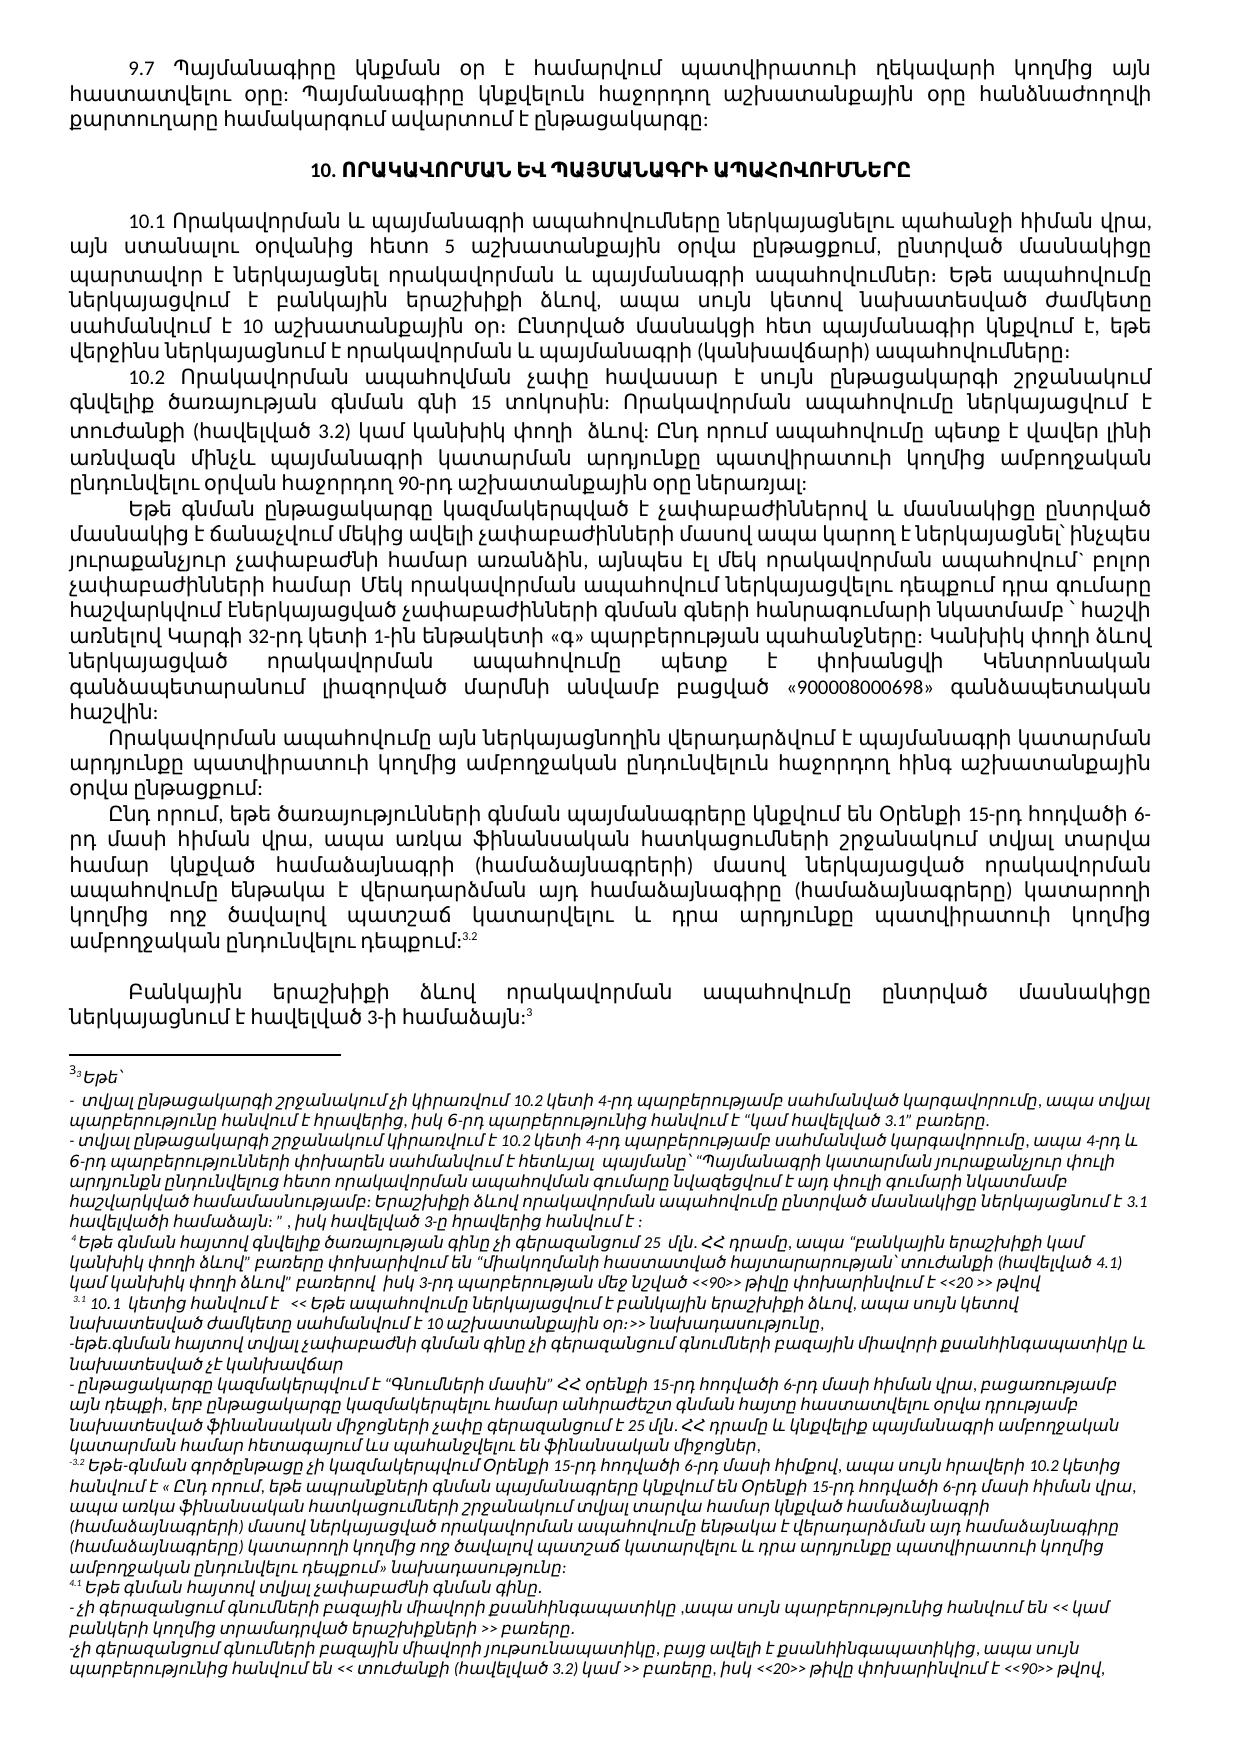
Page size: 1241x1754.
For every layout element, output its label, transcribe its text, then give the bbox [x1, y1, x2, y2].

text Ընդ որում, եթե ծառայությունների գնման պայմանագրերը կնքվում են Օրենքի 15-րդ հոդվածի 6-րդ մասի հիման վրա, ապա առկա ֆինանսական հատկացումների շրջանակում տվյալ տարվա համար կնքված համաձայնագրի (համաձայնագրերի) մասով ներկայացված որակավորման ապահովումը ենթակա է վերադարձման այդ համաձայնագիրը (համաձայնագրերը) կատարողի կողմից ողջ ծավալով պատշաճ կատարվելու և դրա արդյունքը պատվիրատուի կողմից ամբողջական ընդունվելու դեպքում:3.2 [69, 801, 1152, 953]
text Բանկային երաշխիքի ձևով որակավորման ապահովումը ընտրված մասնակիցը ներկայացնում է հավելված 3-ի համաձայն: [69, 979, 1152, 1030]
text Եթե գնման ընթացակարգը կազմակերպված է չափաբաժիններով և մասնակիցը ընտրված մասնակից է ճանաչվում մեկից ավելի չափաբաժինների մասով ապա կարող է ներկայացնել՝ ինչպես յուրաքանչյուր չափաբաժնի համար առանձին, այնպես էլ մեկ որակավորման ապահովում` բոլոր չափաբաժինների համար Մեկ որակավորման ապահովում ներկայացվելու դեպքում դրա գումարը հաշվարկվում էներկայացված չափաբաժինների գնման գների հանրագումարի նկատմամբ ՝ հաշվի առնելով Կարգի 32-րդ կետի 1-ին ենթակետի «գ» պարբերության պահանջները: Կանխիկ փողի ձևով ներկայացված որակավորման ապահովումը պետք է փոխանցվի Կենտրոնական գանձապետարանում լիազորված մարմնի անվամբ բացված «900008000698» գանձապետական հաշվին: [69, 496, 1152, 725]
text 10.2 Որակավորման ապահովման չափը հավասար է սույն ընթացակարգի շրջանակում գնվելիք ծառայության գնման գնի 15 տոկոսին: Որակավորման ապահովումը ներկայացվում է տուժանքի (հավելված 3.2) կամ կանխիկ փողի ձևով: Ընդ որում ապահովումը պետք է վավեր լինի առնվազն մինչև պայմանագրի կատարման արդյունքը պատվիրատուի կողմից ամբողջական ընդունվելու օրվան հաջորդող 90-րդ աշխատանքային օրը ներառյալ: [69, 364, 1152, 496]
text Որակավորման ապահովումը այն ներկայացնողին վերադարձվում է պայմանագրի կատարման արդյունքը պատվիրատուի կողմից ամբողջական ընդունվելուն հաջորդող հինգ աշխատանքային օրվա ընթացքում: [69, 725, 1152, 801]
text 10. ՈՐԱԿԱՎՈՐՄԱՆ ԵՎ ՊԱՅՄԱՆԱԳՐԻ ԱՊԱՀՈՎՈՒՄՆԵՐԸ [69, 157, 1152, 183]
text 10.1 Որակավորման և պայմանագրի ապահովումները ներկայացնելու պահանջի հիման վրա, այն ստանալու օրվանից հետո 5 աշխատանքային օրվա ընթացքում, ընտրված մասնակիցը պարտավոր է ներկայացնել որակավորման և պայմանագրի ապահովումներ։ Եթե ապահովումը ներկայացվում է բանկային երաշխիքի ձևով, ապա սույն կետով նախատեսված ժամկետը սահմանվում է 10 աշխատանքային օր։ Ընտրված մասնակցի հետ պայմանագիր կնքվում է, եթե վերջինս ներկայացնում է որակավորման և պայմանագրի (կանխավճարի) ապահովումները։ [69, 208, 1152, 364]
text 9.7 Պայմանագիրը կնքման օր է համարվում պատվիրատուի ղեկավարի կողմից այն հաստատվելու օրը: Պայմանագիրը կնքվելուն հաջորդող աշխատանքային օրը հանձնաժողովի քարտուղարը համակարգում ավարտում է ընթացակարգը: [69, 56, 1152, 132]
